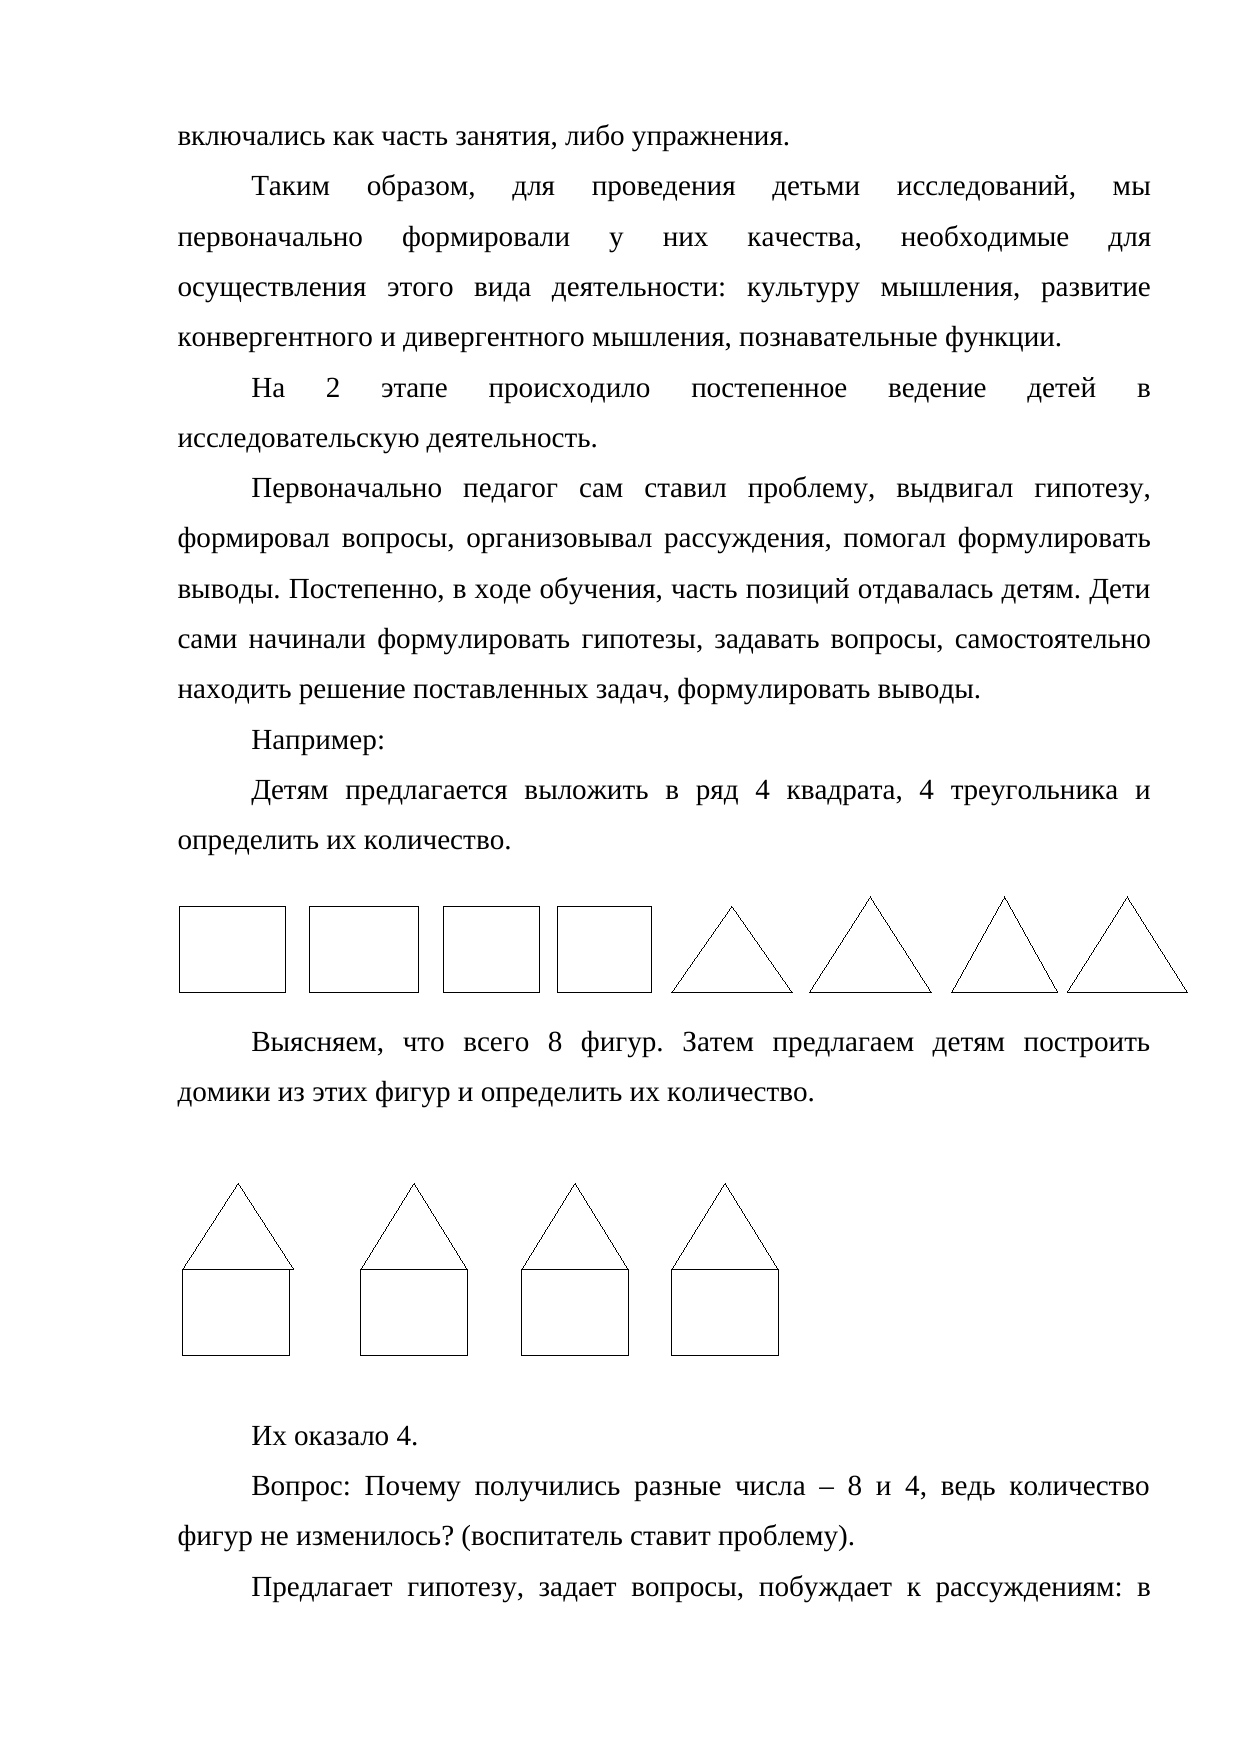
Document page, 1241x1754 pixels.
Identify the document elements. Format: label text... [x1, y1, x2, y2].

text Выясняем, что всего 8 фигур. Затем предлагаем детям построить домики из этих фигур и определить их количество. [177, 1024, 1152, 1108]
text Таким образом, для проведения детьми исследований, мы первоначально формировали у них качества, необходимые для осуществления этого вида деятельности: культуру мышления, развитие конвергентного и дивергентного мышления, познавательные функции. [177, 168, 1152, 353]
text Детям предлагается выложить в ряд 4 квадрата, 4 треугольника и определить их количество. [177, 772, 1152, 856]
text На 2 этапе происходило постепенное ведение детей в исследовательскую деятельность. [177, 370, 1152, 453]
text Их оказало 4. [177, 1418, 1152, 1451]
text Первоначально педагог сам ставил проблему, выдвигал гипотезу, формировал вопросы, организовывал рассуждения, помогал формулировать выводы. Постепенно, в ходе обучения, часть позиций отдавалась детям. Дети сами начинали формулировать гипотезы, задавать вопросы, самостоятельно находить решение поставленных задач, формулировать выводы. [177, 470, 1152, 705]
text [177, 1569, 1152, 1602]
text Вопрос: Почему получились разные числа – 8 и 4, ведь количество фигур не изменилось? (воспитатель ставит проблему). [177, 1468, 1152, 1552]
text Например: [177, 722, 1152, 755]
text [177, 118, 1152, 152]
